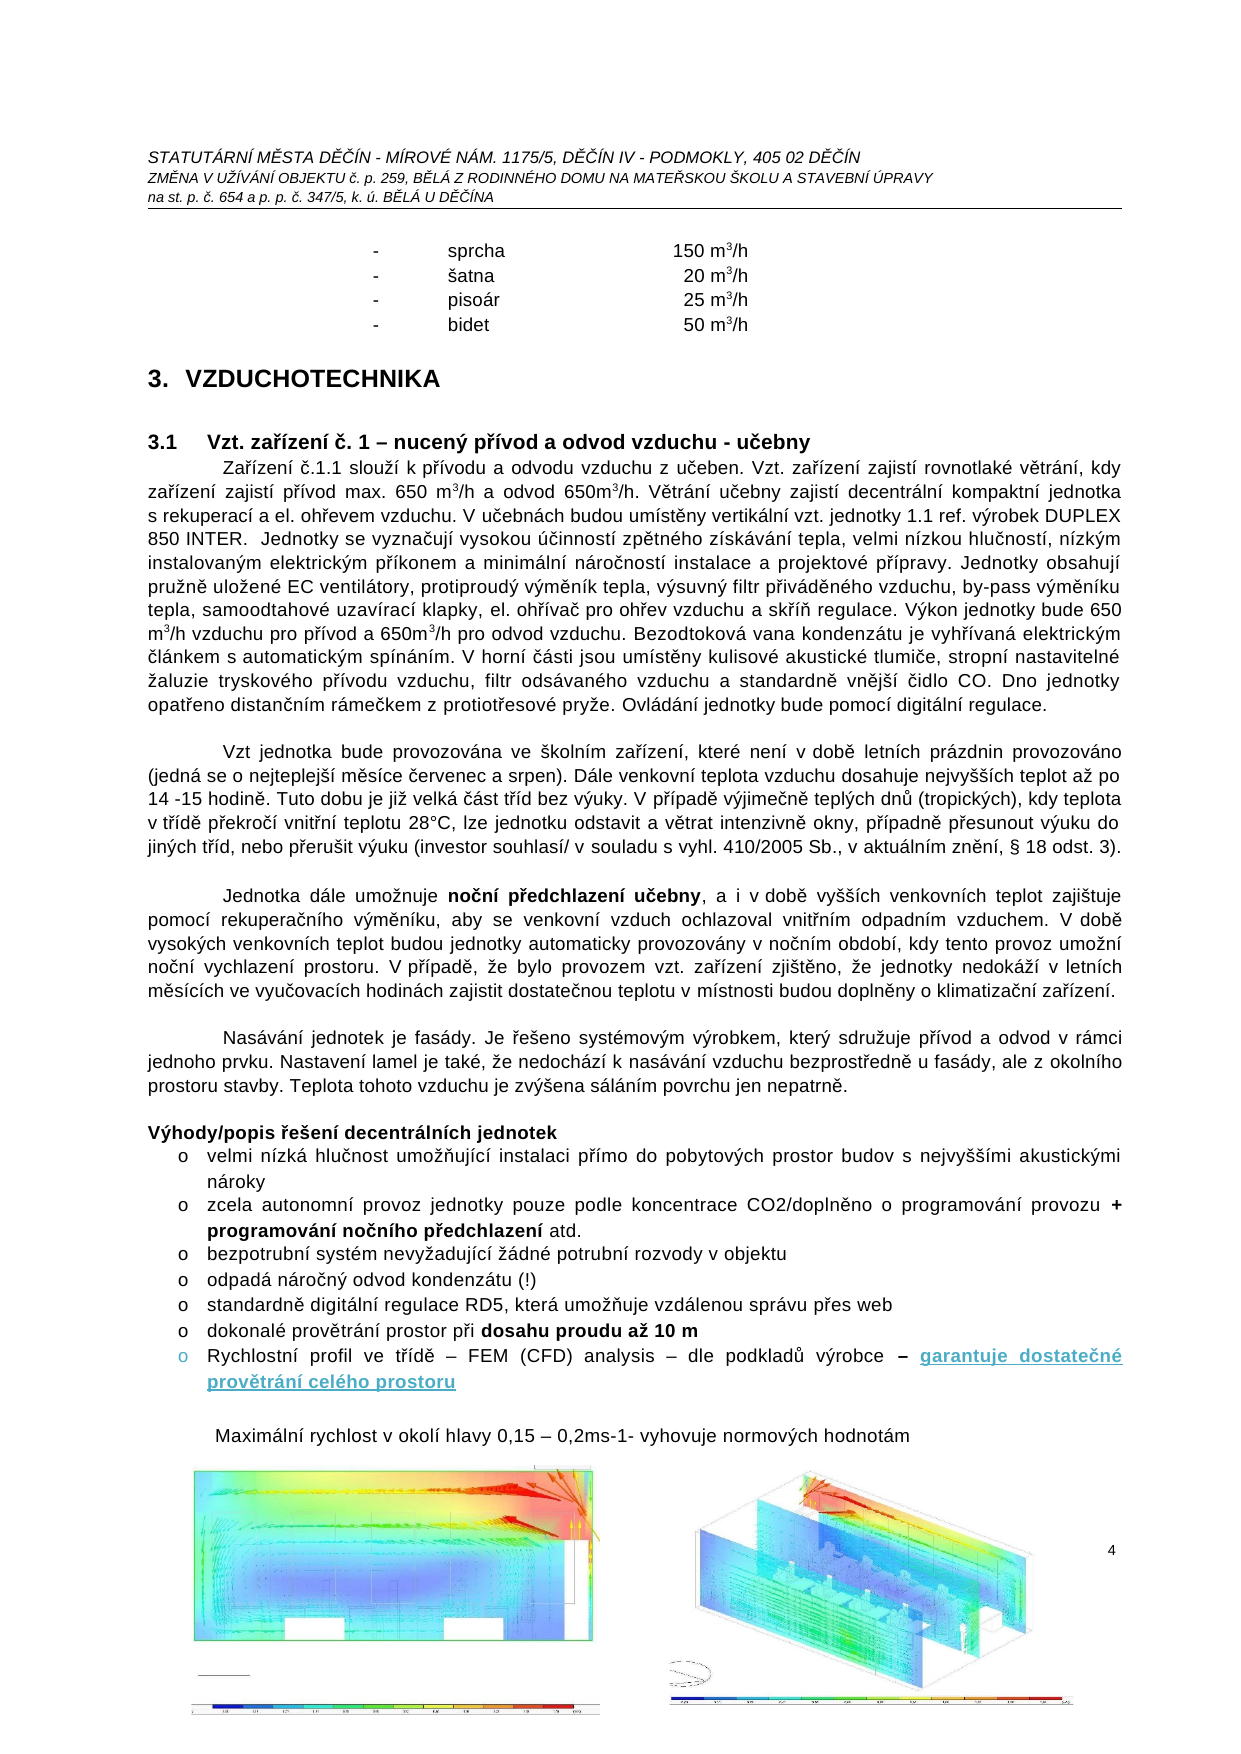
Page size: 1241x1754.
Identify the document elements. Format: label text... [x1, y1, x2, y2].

text - bidet 50 m3/h [148, 314, 1122, 336]
list zcela autonomní provoz jednotky pouze podle koncentrace CO2/doplněno o programování provozu + programování nočního předchlazení atd. [177, 1194, 1122, 1241]
list Vzt. zařízení č. 1 – nucený přívod a odvod vzduchu - učebny [148, 430, 1122, 454]
text Výhody/popis řešení decentrálních jednotek [148, 1122, 1122, 1143]
picture [669, 1470, 1074, 1705]
list Rychlostní profil ve třídě – FEM (CFD) analysis – dle podkladů výrobce – garantuje dostatečné provětrání celého prostoru [177, 1345, 1122, 1392]
list velmi nízká hlučnost umožňující instalaci přímo do pobytových prostor budov s nejvyššími akustickými nároky [177, 1145, 1122, 1192]
text Maximální rychlost v okolí hlavy 0,15 – 0,2ms-1- vyhovuje normových hodnotám [148, 1425, 1122, 1447]
text Nasávání jednotek je fasády. Je řešeno systémovým výrobkem, který sdružuje přívod a odvod v rámci jednoho prvku. Nastavení lamel je také, že nedochází k nasávání vzduchu bezprostředně u fasády, ale z okolního prostoru stavby. Teplota tohoto vzduchu je zvýšena sáláním povrchu jen nepatrně. [148, 1027, 1122, 1096]
list odpadá náročný odvod kondenzátu (!) [177, 1269, 1122, 1292]
text Zařízení č.1.1 slouží k přívodu a odvodu vzduchu z učeben. Vzt. zařízení zajistí rovnotlaké větrání, kdy zařízení zajistí přívod max. 650 m3/h a odvod 650m3/h. Větrání učebny zajistí decentrální kompaktní jednotka s rekuperací a el. ohřevem vzduchu. V učebnách budou umístěny vertikální vzt. jednotky 1.1 ref. výrobek DUPLEX 850 INTER. Jednotky se vyznačují vysokou účinností zpětného získávání tepla, velmi nízkou hlučností, nízkým instalovaným elektrickým příkonem a minimální náročností instalace a projektové přípravy. Jednotky obsahují pružně uložené EC ventilátory, protiproudý výměník tepla, výsuvný filtr přiváděného vzduchu, by-pass výměníku tepla, samoodtahové uzavírací klapky, el. ohřívač pro ohřev vzduchu a skříň regulace. Výkon jednotky bude 650 m3/h vzduchu pro přívod a 650m3/h pro odvod vzduchu. Bezodtoková vana kondenzátu je vyhřívaná elektrickým článkem s automatickým spínáním. V horní části jsou umístěny kulisové akustické tlumiče, stropní nastavitelné žaluzie tryskového přívodu vzduchu, filtr odsávaného vzduchu a standardně vnější čidlo CO. Dno jednotky opatřeno distančním rámečkem z protiotřesové pryže. Ovládání jednotky bude pomocí digitální regulace. [148, 457, 1122, 715]
list bezpotrubní systém nevyžadující žádné potrubní rozvody v objektu [177, 1243, 1122, 1266]
picture [191, 1465, 600, 1715]
text Vzt jednotka bude provozována ve školním zařízení, které není v době letních prázdnin provozováno (jedná se o nejteplejší měsíce červenec a srpen). Dále venkovní teplota vzduchu dosahuje nejvyšších teplot až po 14 -15 hodině. Tuto dobu je již velká část tříd bez výuky. V případě výjimečně teplých dnů (tropických), kdy teplota v třídě překročí vnitřní teplotu 28°C, lze jednotku odstavit a větrat intenzivně okny, případně přesunout výuku do jiných tříd, nebo přerušit výuku (investor souhlasí/ v souladu s vyhl. 410/2005 Sb., v aktuálním znění, § 18 odst. 3). [148, 741, 1122, 857]
text - šatna 20 m3/h [148, 264, 1122, 286]
text - sprcha 150 m3/h [148, 240, 1122, 261]
list standardně digitální regulace RD5, která umožňuje vzdálenou správu přes web [177, 1294, 1122, 1317]
list dokonalé provětrání prostor při dosahu proudu až 10 m [177, 1320, 1122, 1343]
text Jednotka dále umožnuje noční předchlazení učebny, a i v době vyšších venkovních teplot zajištuje pomocí rekuperačního výměníku, aby se venkovní vzduch ochlazoval vnitřním odpadním vzduchem. V době vysokých venkovních teplot budou jednotky automaticky provozovány v nočním období, kdy tento provoz umožní noční vychlazení prostoru. V případě, že bylo provozem vzt. zařízení zjištěno, že jednotky nedokáží v letních měsících ve vyučovacích hodinách zajistit dostatečnou teplotu v místnosti budou doplněny o klimatizační zařízení. [148, 885, 1122, 1001]
text - pisoár 25 m3/h [148, 289, 1122, 311]
list vzduchotechnika [148, 364, 1122, 392]
